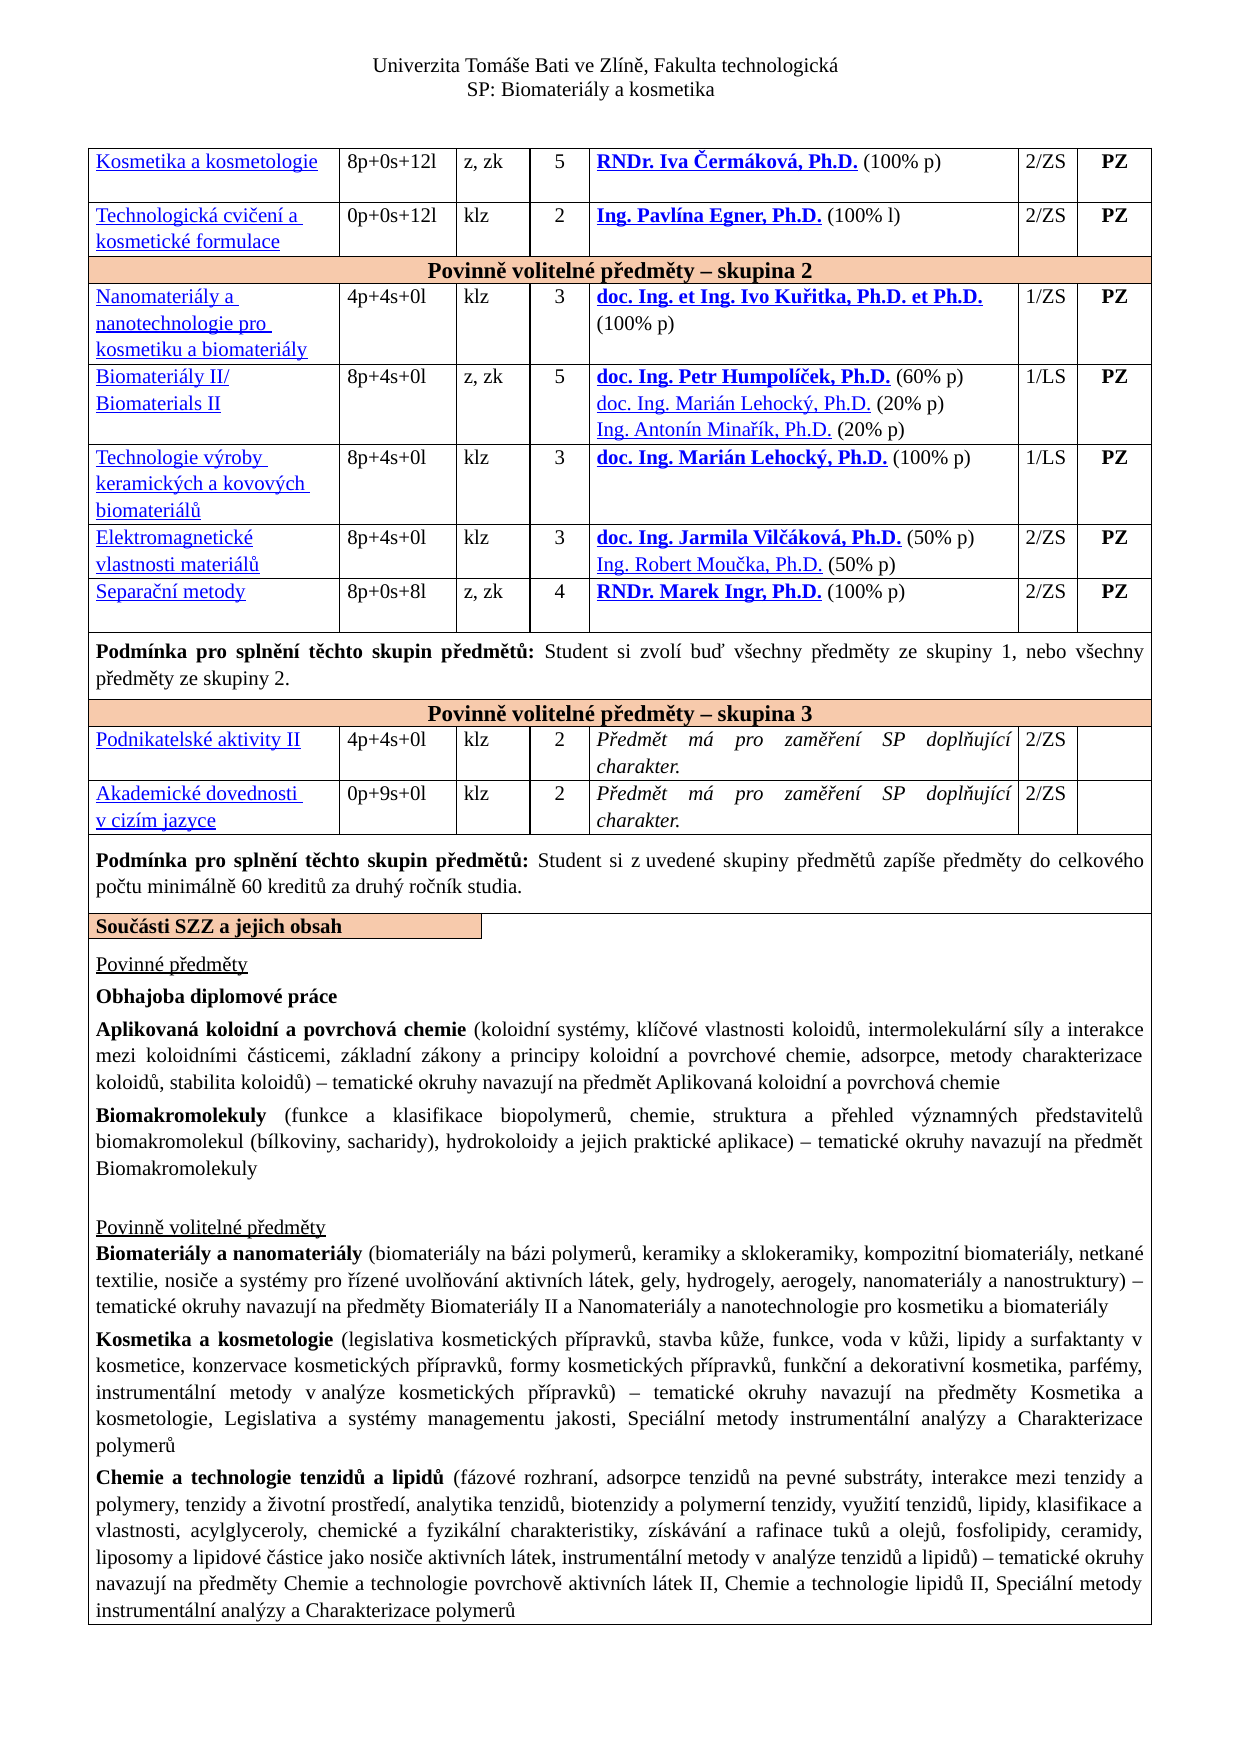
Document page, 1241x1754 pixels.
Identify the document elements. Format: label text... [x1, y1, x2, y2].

table_cell 5 [531, 149, 589, 202]
table_cell 8p+0s+8l [340, 579, 456, 632]
table_cell 2 [531, 203, 589, 256]
table_cell 4p+4s+0l [340, 727, 456, 780]
table_cell 2/ZS [1019, 579, 1077, 632]
table_cell doc. Ing. Marián Lehocký, Ph.D. (100% p) [590, 445, 1018, 524]
table_cell 4p+4s+0l [340, 284, 456, 363]
table_cell Předmět má pro zaměření SP doplňující charakter. [590, 727, 1018, 780]
table_cell [482, 914, 1151, 938]
table_cell Elektromagnetické vlastnosti materiálů [89, 525, 339, 578]
table_cell 5 [531, 365, 589, 444]
table_cell doc. Ing. et Ing. Ivo Kuřitka, Ph.D. et Ph.D. (100% p) [590, 284, 1018, 363]
table_cell Separační metody [89, 579, 339, 632]
table_cell 2 [531, 727, 589, 780]
table_cell 1/LS [1019, 445, 1077, 524]
table_cell RNDr. Marek Ingr, Ph.D. (100% p) [590, 579, 1018, 632]
table_cell 2/ZS [1019, 781, 1077, 834]
table_cell PZ [1078, 284, 1151, 363]
table_cell PZ [1078, 445, 1151, 524]
table_cell 1/ZS [1019, 284, 1077, 363]
table_cell Ing. Pavlína Egner, Ph.D. (100% l) [590, 203, 1018, 256]
table_cell Povinně volitelné předměty – skupina 3 [89, 700, 1151, 726]
table_cell doc. Ing. Petr Humpolíček, Ph.D. (60% p) doc. Ing. Marián Lehocký, Ph.D. (20% p) Ing. Antonín Minařík, Ph.D. (20% p) [590, 365, 1018, 444]
table_cell 8p+4s+0l [340, 525, 456, 578]
table_cell doc. Ing. Jarmila Vilčáková, Ph.D. (50% p) Ing. Robert Moučka, Ph.D. (50% p) [590, 525, 1018, 578]
table_cell Podmínka pro splnění těchto skupin předmětů: Student si z uvedené skupiny předmětů zapíše předměty do celkového počtu minimálně 60 kreditů za druhý ročník studia. [89, 835, 1151, 913]
table_cell 8p+0s+12l [340, 149, 456, 202]
table_cell z, zk [457, 365, 529, 444]
table_cell Kosmetika a kosmetologie [89, 149, 339, 202]
table_cell 1/LS [1019, 365, 1077, 444]
table_cell z, zk [457, 149, 529, 202]
table_cell Předmět má pro zaměření SP doplňující charakter. [590, 781, 1018, 834]
table_cell klz [457, 284, 529, 363]
table_cell klz [457, 525, 529, 578]
table_cell Podmínka pro splnění těchto skupin předmětů: Student si zvolí buď všechny předměty ze skupiny 1, nebo všechny předměty ze skupiny 2. [89, 633, 1151, 699]
table_cell 2/ZS [1019, 525, 1077, 578]
table_cell Povinně volitelné předměty – skupina 2 [89, 257, 1151, 283]
table_cell Technologie výroby keramických a kovových biomateriálů [89, 445, 339, 524]
table_cell z, zk [457, 579, 529, 632]
table_cell 2/ZS [1019, 149, 1077, 202]
table_cell klz [457, 203, 529, 256]
table_cell 2/ZS [1019, 727, 1077, 780]
table_cell 0p+0s+12l [340, 203, 456, 256]
table_cell RNDr. Iva Čermáková, Ph.D. (100% p) [590, 149, 1018, 202]
table_cell klz [457, 727, 529, 780]
table_cell PZ [1078, 365, 1151, 444]
table_cell [1078, 727, 1151, 780]
table_cell klz [457, 445, 529, 524]
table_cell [89, 938, 1151, 1624]
table_cell 0p+9s+0l [340, 781, 456, 834]
table_cell PZ [1078, 149, 1151, 202]
table_cell klz [457, 781, 529, 834]
table_cell PZ [1078, 579, 1151, 632]
table_cell 3 [531, 445, 589, 524]
table_cell Biomateriály II/ Biomaterials II [89, 365, 339, 444]
table_cell 3 [531, 284, 589, 363]
table_cell 3 [531, 525, 589, 578]
table_cell PZ [1078, 203, 1151, 256]
table_cell Akademické dovednosti v cizím jazyce [89, 781, 339, 834]
table_cell 4 [531, 579, 589, 632]
table_cell PZ [1078, 525, 1151, 578]
table_cell Součásti SZZ a jejich obsah [89, 914, 481, 938]
table_cell 2/ZS [1019, 203, 1077, 256]
table_cell Nanomateriály a nanotechnologie pro kosmetiku a biomateriály [89, 284, 339, 363]
table_cell 8p+4s+0l [340, 445, 456, 524]
table_cell [1078, 781, 1151, 834]
table_cell 2 [531, 781, 589, 834]
table_cell 8p+4s+0l [340, 365, 456, 444]
table_cell Podnikatelské aktivity II [89, 727, 339, 780]
table_cell Technologická cvičení a kosmetické formulace [89, 203, 339, 256]
